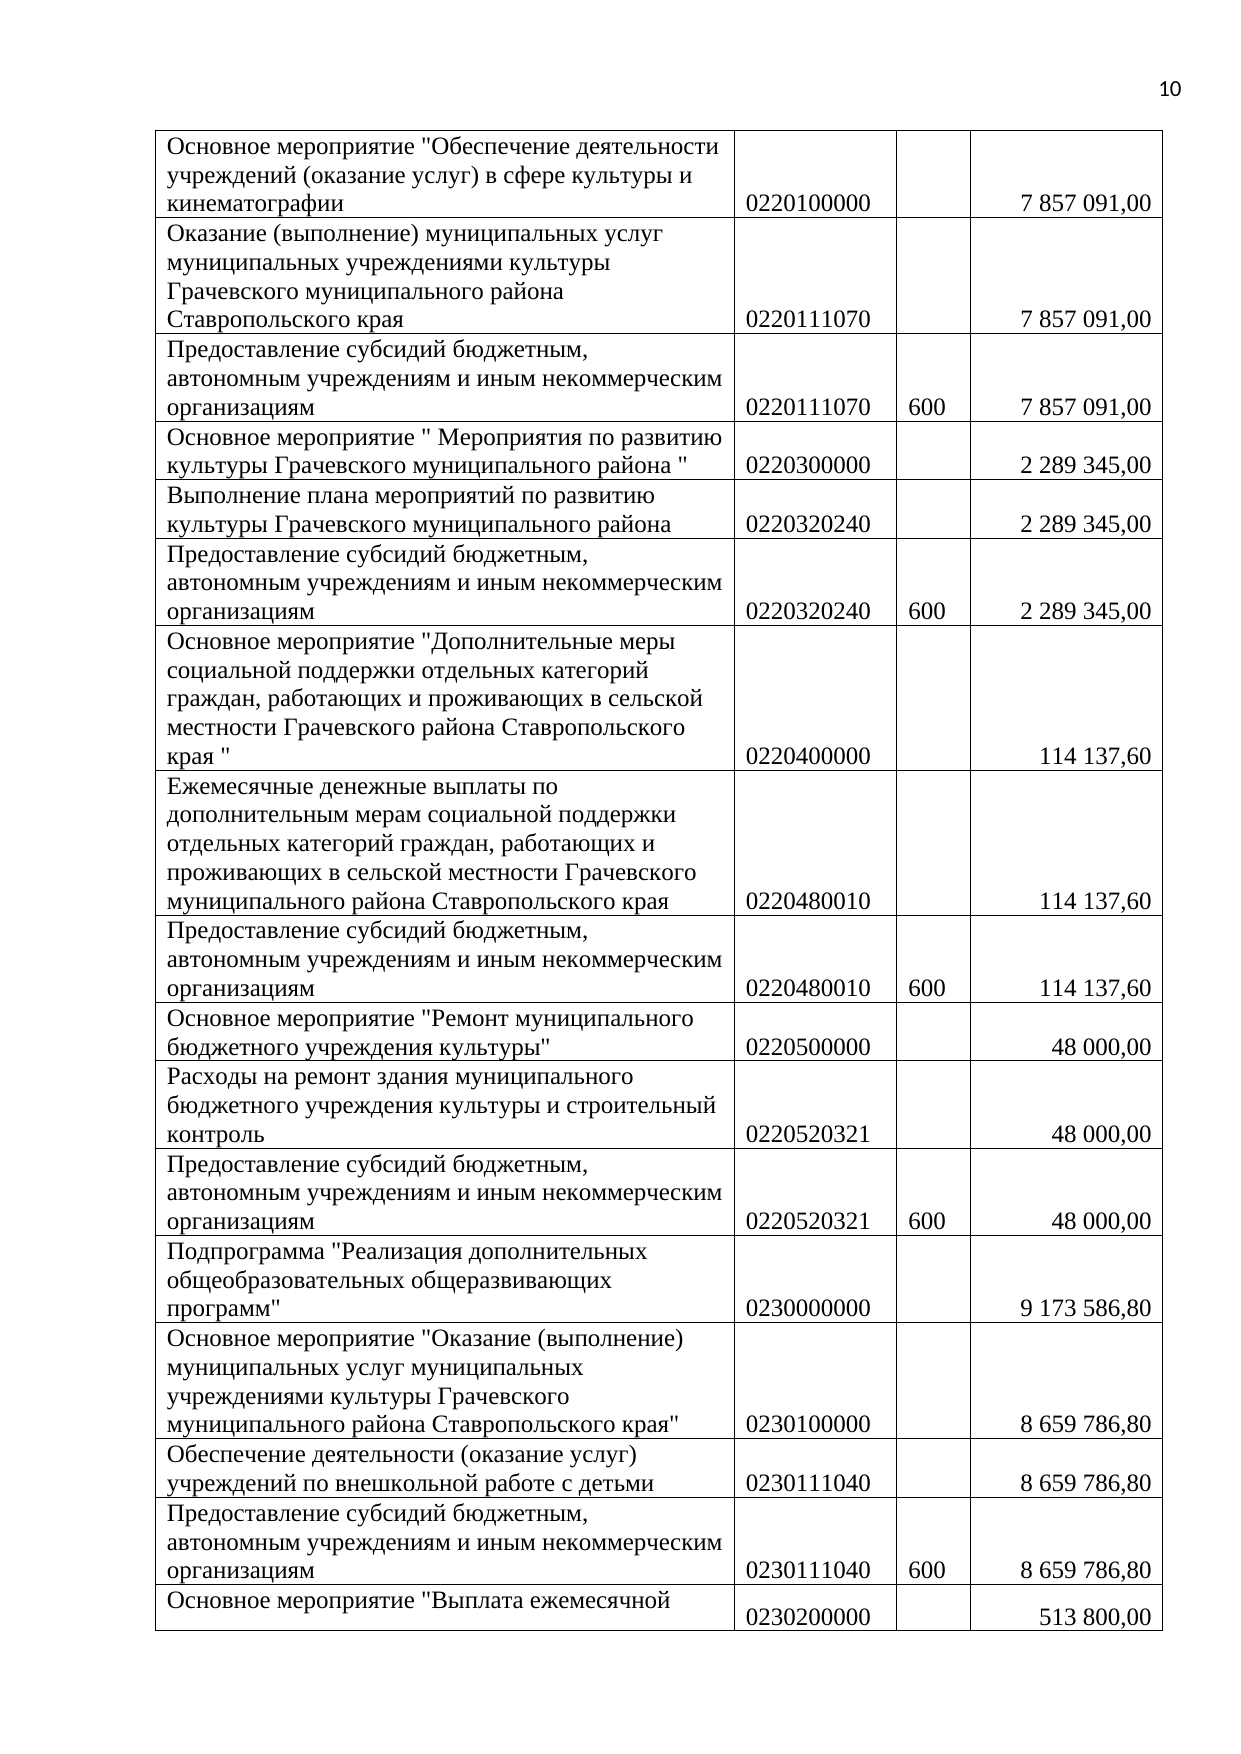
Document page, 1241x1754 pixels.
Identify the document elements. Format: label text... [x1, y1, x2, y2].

table_cell Основное мероприятие "Дополнительные меры социальной поддержки отдельных категорий граждан, работающих и проживающих в сельской местности Грачевского района Ставропольского края " [156, 626, 734, 770]
table_cell Выполнение плана мероприятий по развитию культуры Грачевского муниципального района [156, 480, 734, 538]
table_cell [897, 1003, 970, 1060]
table_cell Подпрограмма "Реализация дополнительных общеобразовательных общеразвивающих программ" [156, 1236, 734, 1322]
table_cell 7 857 091,00 [971, 131, 1162, 217]
table_cell [897, 771, 970, 914]
table_cell [897, 422, 970, 479]
table_cell 0220520321 [735, 1061, 896, 1148]
table_cell Предоставление субсидий бюджетным, автономным учреждениям и иным некоммерческим организациям [156, 1149, 734, 1235]
table_cell 0220111070 [735, 218, 896, 333]
table_cell Обеспечение деятельности (оказание услуг) учреждений по внешкольной работе с детьми [156, 1439, 734, 1497]
table_cell Ежемесячные денежные выплаты по дополнительным мерам социальной поддержки отдельных категорий граждан, работающих и проживающих в сельской местности Грачевского муниципального района Ставропольского края [156, 771, 734, 914]
table_cell 0220320240 [735, 480, 896, 538]
table_cell 2 289 345,00 [971, 422, 1162, 479]
table_cell Предоставление субсидий бюджетным, автономным учреждениям и иным некоммерческим организациям [156, 539, 734, 625]
table_cell Основное мероприятие "Оказание (выполнение) муниципальных услуг муниципальных учреждениями культуры Грачевского муниципального района Ставропольского края" [156, 1323, 734, 1438]
table_cell 114 137,60 [971, 916, 1162, 1002]
table_cell 600 [897, 1498, 970, 1584]
table_cell [897, 626, 970, 770]
table_cell [897, 1439, 970, 1497]
table_cell 9 173 586,80 [971, 1236, 1162, 1322]
table_cell 2 289 345,00 [971, 539, 1162, 625]
table_cell 48 000,00 [971, 1003, 1162, 1060]
table_cell 0220300000 [735, 422, 896, 479]
table_cell 600 [897, 1149, 970, 1235]
table_cell Основное мероприятие " Мероприятия по развитию культуры Грачевского муниципального района " [156, 422, 734, 479]
table_cell 0220480010 [735, 771, 896, 914]
table_cell 0220100000 [735, 131, 896, 217]
table_cell Предоставление субсидий бюджетным, автономным учреждениям и иным некоммерческим организациям [156, 916, 734, 1002]
table_cell 7 857 091,00 [971, 218, 1162, 333]
table_cell [897, 480, 970, 538]
table_cell Предоставление субсидий бюджетным, автономным учреждениям и иным некоммерческим организациям [156, 1498, 734, 1584]
table_cell 114 137,60 [971, 626, 1162, 770]
table_cell [897, 131, 970, 217]
table_cell Основное мероприятие "Обеспечение деятельности учреждений (оказание услуг) в сфере культуры и кинематографии [156, 131, 734, 217]
table_cell 600 [897, 334, 970, 421]
table_cell 8 659 786,80 [971, 1498, 1162, 1584]
table_cell 8 659 786,80 [971, 1323, 1162, 1438]
table_cell 0220520321 [735, 1149, 896, 1235]
table_cell 0220480010 [735, 916, 896, 1002]
table_cell 0220400000 [735, 626, 896, 770]
table_cell 600 [897, 539, 970, 625]
table_cell [897, 1061, 970, 1148]
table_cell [156, 1585, 734, 1630]
table_cell 0230111040 [735, 1498, 896, 1584]
table_cell 0220111070 [735, 334, 896, 421]
table_cell Основное мероприятие "Ремонт муниципального бюджетного учреждения культуры" [156, 1003, 734, 1060]
table_cell 0220500000 [735, 1003, 896, 1060]
table_cell 2 289 345,00 [971, 480, 1162, 538]
table_cell 0220320240 [735, 539, 896, 625]
table_cell Оказание (выполнение) муниципальных услуг муниципальных учреждениями культуры Грачевского муниципального района Ставропольского края [156, 218, 734, 333]
table_cell 0230111040 [735, 1439, 896, 1497]
table_cell 513 800,00 [971, 1585, 1162, 1630]
table_cell [897, 218, 970, 333]
table_cell 48 000,00 [971, 1061, 1162, 1148]
table_cell Предоставление субсидий бюджетным, автономным учреждениям и иным некоммерческим организациям [156, 334, 734, 421]
table_cell 600 [897, 916, 970, 1002]
table_cell Расходы на ремонт здания муниципального бюджетного учреждения культуры и строительный контроль [156, 1061, 734, 1148]
table_cell [897, 1236, 970, 1322]
table_cell [897, 1585, 970, 1630]
table_cell 0230200000 [735, 1585, 896, 1630]
table_cell 8 659 786,80 [971, 1439, 1162, 1497]
table_cell 114 137,60 [971, 771, 1162, 914]
table_cell [897, 1323, 970, 1438]
table_cell 0230100000 [735, 1323, 896, 1438]
table_cell 0230000000 [735, 1236, 896, 1322]
table_cell 7 857 091,00 [971, 334, 1162, 421]
table_cell 48 000,00 [971, 1149, 1162, 1235]
